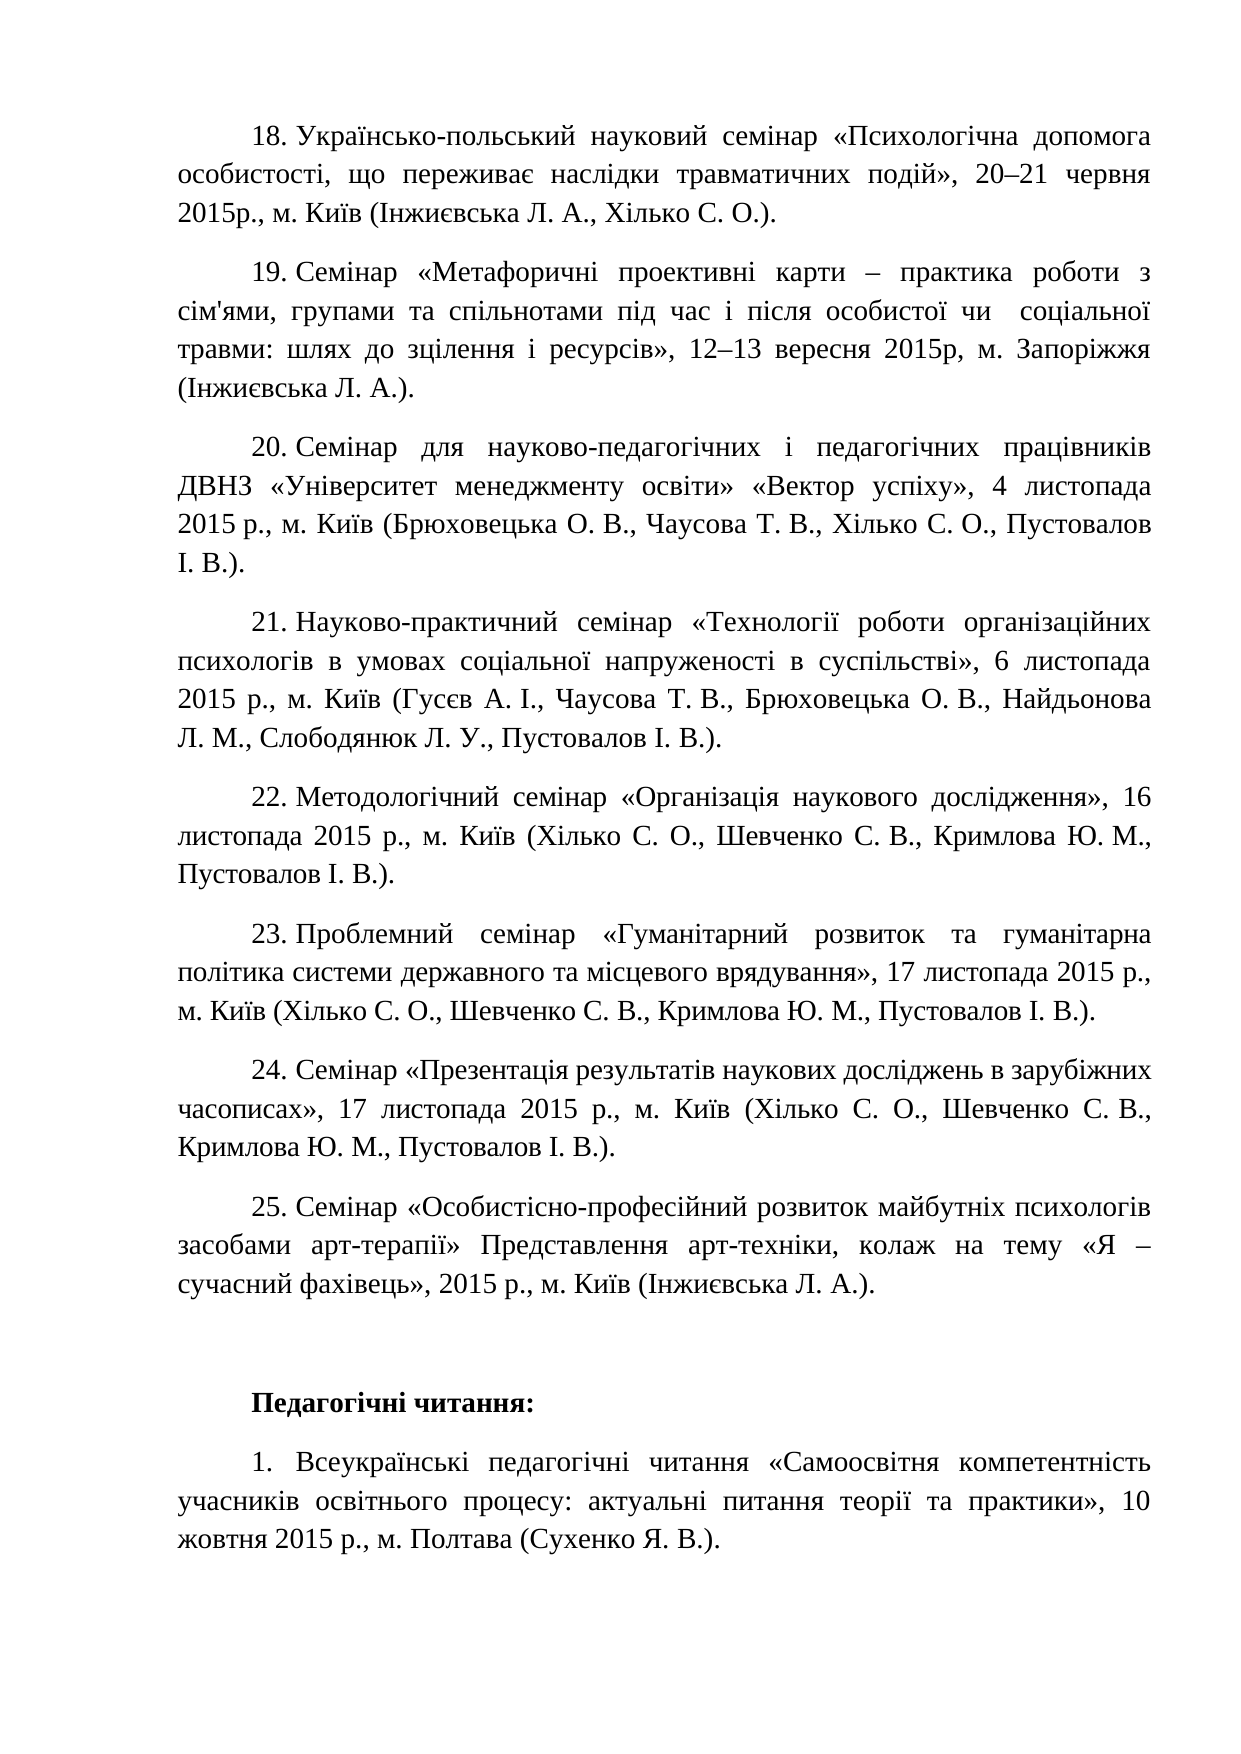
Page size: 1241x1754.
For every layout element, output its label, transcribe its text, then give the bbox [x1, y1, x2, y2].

list Семінар «Особистісно-професійний розвиток майбутніх психологів засобами арт-терапії» Представлення арт-техніки, колаж на тему «Я – сучасний фахівець», 2015 р., м. Київ (Інжиєвська Л. А.). [177, 1189, 1152, 1299]
list Науково-практичний семінар «Технології роботи організаційних психологів в умовах соціальної напруженості в суспільстві», 6 листопада 2015 р., м. Київ (Гусєв А. І., Чаусова Т. В., Брюховецька О. В., Найдьонова Л. М., Слободянюк Л. У., Пустовалов І. В.). [177, 604, 1152, 754]
list Методологічний семінар «Організація наукового дослідження», 16 листопада 2015 р., м. Київ (Хілько С. О., Шевченко С. В., Кримлова Ю. М., Пустовалов І. В.). [177, 779, 1152, 890]
text Педагогічні читання: [251, 1385, 1152, 1418]
list Проблемний семінар «Гуманітарний розвиток та гуманітарна політика системи державного та місцевого врядування», 17 листопада 2015 р., м. Київ (Хілько С. О., Шевченко С. В., Кримлова Ю. М., Пустовалов І. В.). [177, 916, 1152, 1027]
list Семінар «Презентація результатів наукових досліджень в зарубіжних часописах», 17 листопада 2015 р., м. Київ (Хілько С. О., Шевченко С. В., Кримлова Ю. М., Пустовалов І. В.). [177, 1052, 1152, 1163]
list Українсько-польський науковий семінар «Психологічна допомога особистості, що переживає наслідки травматичних подій», 20–21 червня 2015р., м. Київ (Інжиєвська Л. А., Хілько С. О.). [177, 118, 1152, 229]
list Всеукраїнські педагогічні читання «Самоосвітня компетентність учасників освітнього процесу: актуальні питання теорії та практики», 10 жовтня 2015 р., м. Полтава (Сухенко Я. В.). [177, 1444, 1152, 1555]
list Семінар «Метафоричні проективні карти – практика роботи з сім'ями, групами та спільнотами під час і після особистої чи соціальної травми: шлях до зцілення і ресурсів», 12–13 вересня 2015р, м. Запоріжжя (Інжиєвська Л. А.). [177, 254, 1152, 404]
list Семінар для науково-педагогічних і педагогічних працівників ДВНЗ «Університет менеджменту освіти» «Вектор успіху», 4 листопада 2015 р., м. Київ (Брюховецька О. В., Чаусова Т. В., Хілько С. О., Пустовалов І. В.). [177, 429, 1152, 579]
